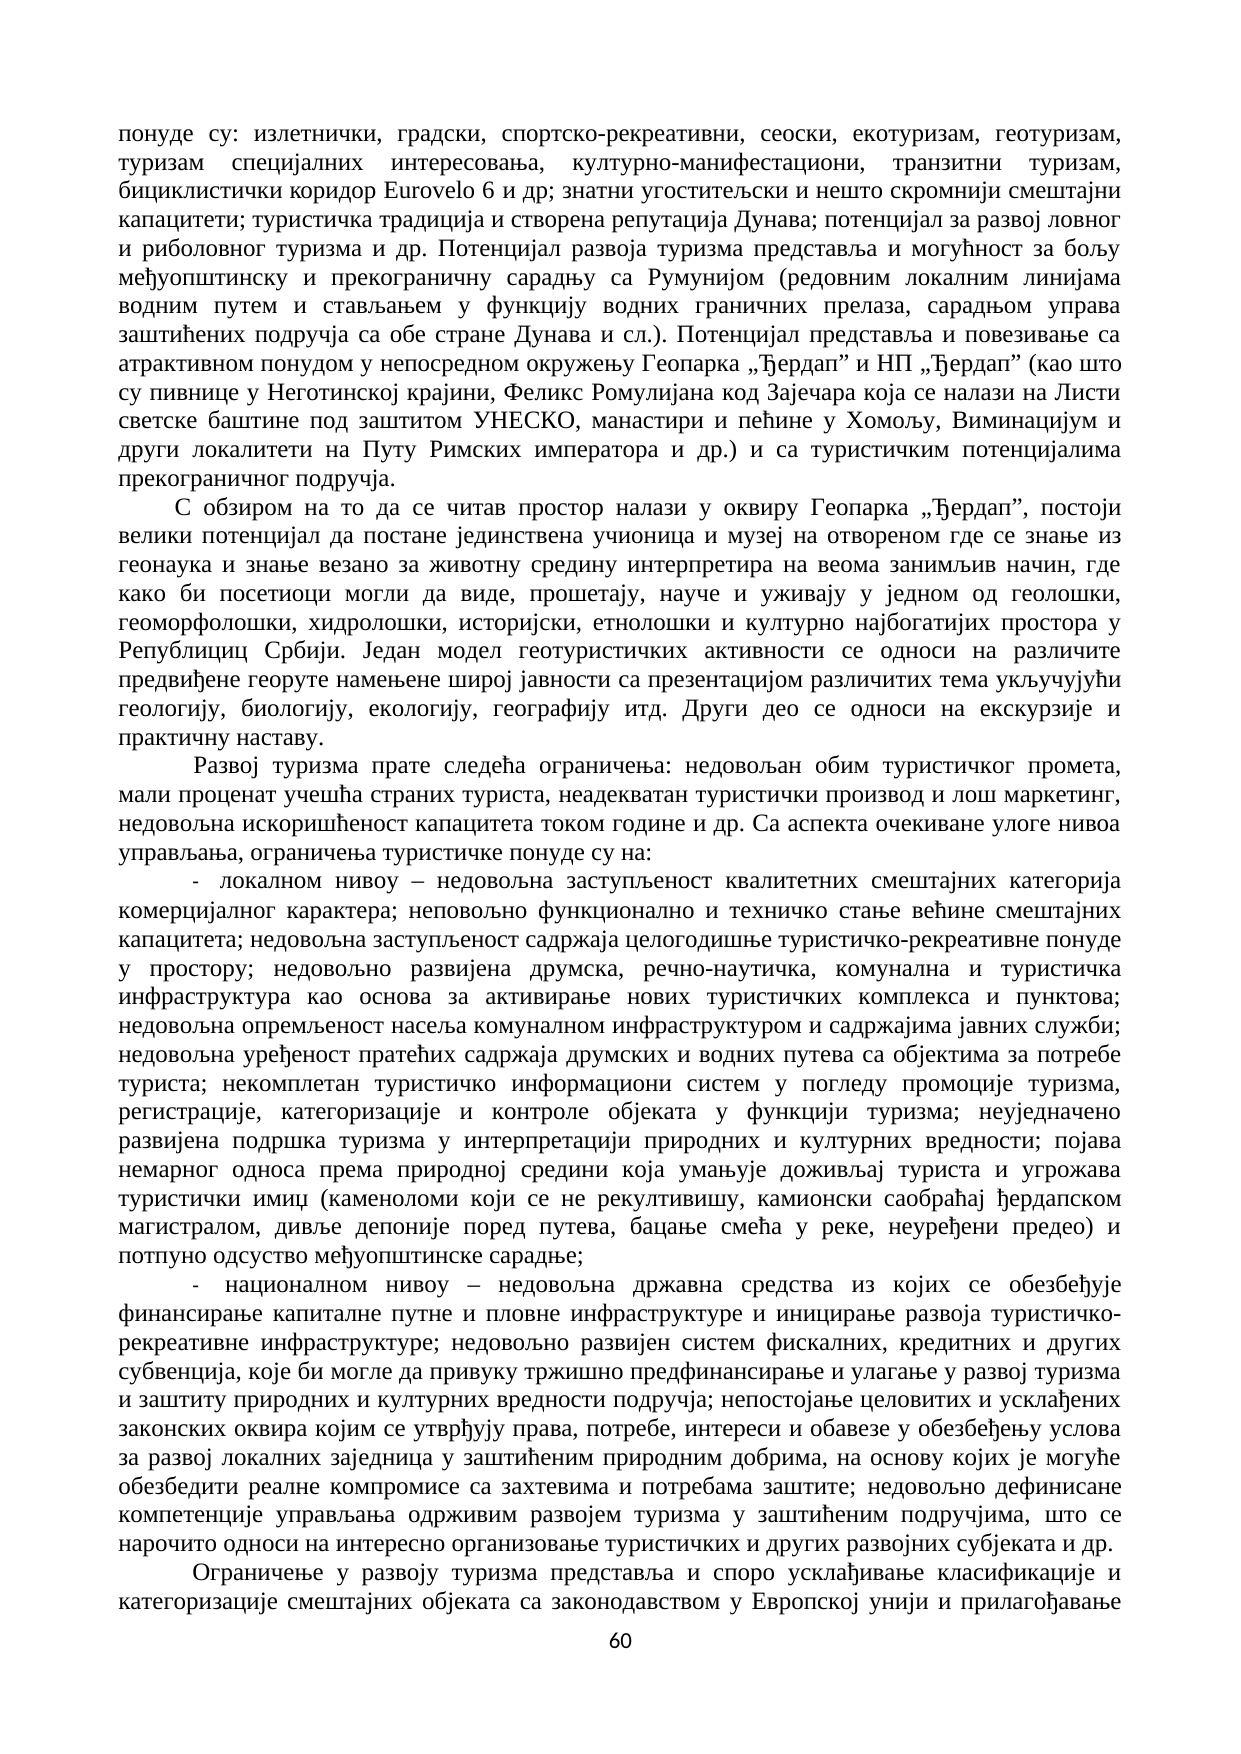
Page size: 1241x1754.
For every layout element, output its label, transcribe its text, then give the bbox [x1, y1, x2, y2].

list националном нивоу – недовољна државна средства из којих се обезбеђује финансирање капиталне путне и пловне инфраструктуре и иницирање развоја туристичко-рекреативне инфраструктуре; недовољно развијен систем фискалних, кредитних и других субвенција, које би могле да привуку тржишно предфинансирање и улагање у развој туризма и заштиту природних и културних вредности подручја; непостојање целовитих и усклађених законских оквира којим се утврђују права, потребе, интереси и обавезе у обезбеђењу услова за развој локалних заједница у заштићеним природним добрима, на основу којих је могуће обезбедити реалне компромисе са захтевима и потребама заштите; недовољно дефинисане компетенције управљања одрживим развојем туризма у заштићеним подручјима, што се нарочито односи на интересно организовање туристичких и других развојних субјеката и др. [118, 1269, 1122, 1557]
list локалном нивоу – недовољна заступљеност квалитетних смештајних категорија комерцијалног карактера; неповољно функционално и техничко стање већине смештајних капацитета; недовољна заступљеност садржаја целогодишње туристичко-рекреативне понуде у простору; недовољно развијена друмска, речно-наутичка, комунална и туристичка инфраструктура као основа за активирање нових туристичких комплекса и пунктова; недовољна опремљеност насеља комуналном инфраструктуром и садржајима јавних служби; недовољна уређеност пратећих садржаја друмских и водних путева са објектима за потребе туриста; некомплетан туристичко информациони систем у погледу промоције туризма, регистрације, категоризације и контроле објеката у функцији туризма; неуједначено развијена подршка туризма у интерпретацији природних и културних вредности; појава немарног односа према природној средини која умањује доживљај туриста и угрожава туристички имиџ (каменоломи који се не рекултивишу, камионски саобраћај ђердапском магистралом, дивље депоније поред путева, бацање смећа у реке, неуређени предео) и потпуно одсуство међуопштинске сарадње; [118, 866, 1122, 1269]
text Развој туризма прате следећа ограничења: недовољан обим туристичког промета, мали проценат учешћа страних туриста, неадекватан туристички производ и лош маркетинг, недовољна искоришћеност капацитета током године и др. Са аспекта очекиване улоге нивоа управљања, ограничења туристичке понуде су на: [118, 751, 1122, 866]
text С обзиром на то да се читав простор налази у оквиру Геопарка „Ђердап”, постоји велики потенцијал да постане јединствена учионица и музеј на отвореном где се знање из геонаука и знање везано за животну средину интерпретира на веома занимљив начин, где како би посетиоци могли да виде, прошетају, науче и уживају у једном од геолошки, геоморфолошки, хидролошки, историјски, етнолошки и културно најбогатијих простора у Републициц Србији. Један модел геотуристичких активности се односи на различите предвиђене георуте намењене широј јавности са презентацијом различитих тема укључујући геологију, биологију, екологију, географију итд. Други део се односи на екскурзије и практичну наставу. [118, 492, 1122, 751]
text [118, 1557, 1122, 1614]
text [118, 118, 1122, 492]
